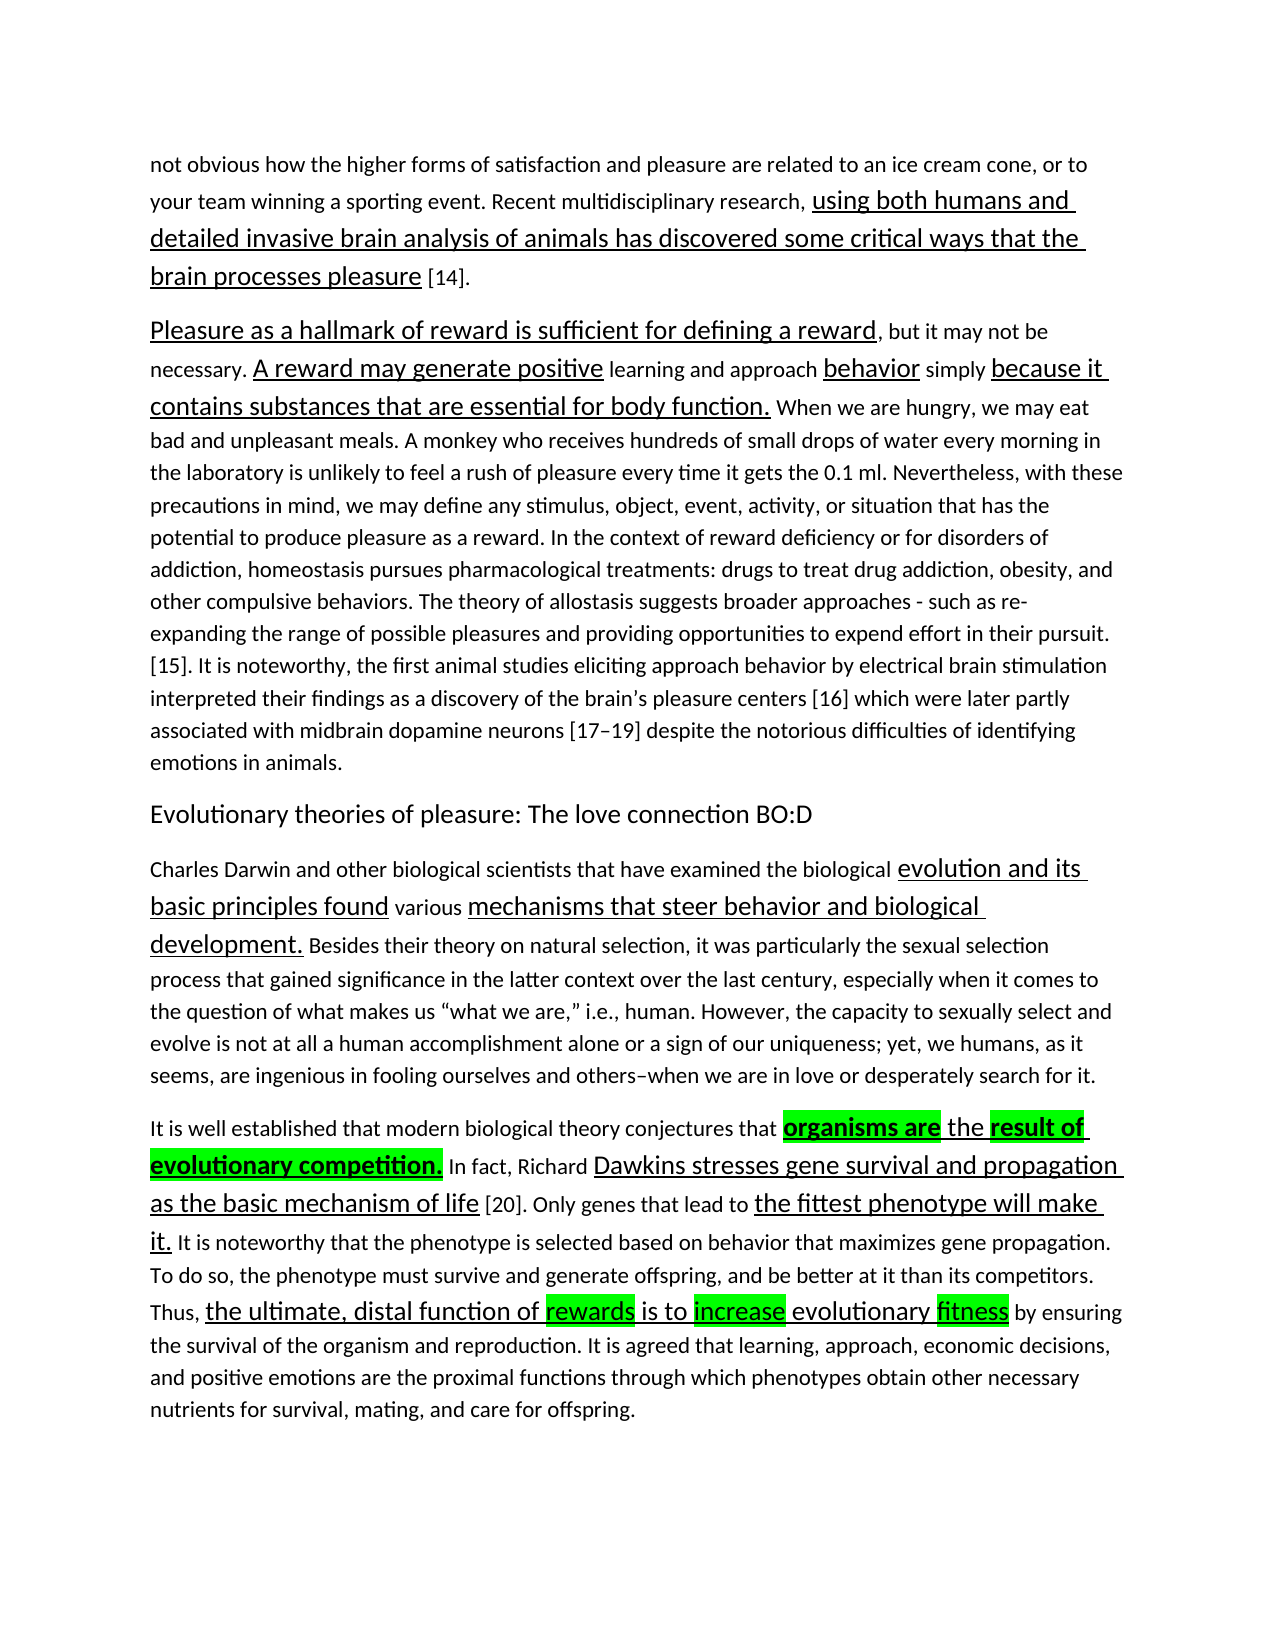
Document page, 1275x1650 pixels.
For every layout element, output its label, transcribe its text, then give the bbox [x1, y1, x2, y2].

text It is well established that modern biological theory conjectures that organisms are the result of evolutionary competition. In fact, Richard Dawkins stresses gene survival and propagation as the basic mechanism of life [20]. Only genes that lead to the fittest phenotype will make it. It is noteworthy that the phenotype is selected based on behavior that maximizes gene propagation. To do so, the phenotype must survive and generate offspring, and be better at it than its competitors. Thus, the ultimate, distal function of rewards is to increase evolutionary fitness by ensuring the survival of the organism and reproduction. It is agreed that learning, approach, economic decisions, and positive emotions are the proximal functions through which phenotypes obtain other necessary nutrients for survival, mating, and care for offspring. [150, 1110, 1125, 1423]
text Pleasure as a hallmark of reward is sufficient for defining a reward, but it may not be necessary. A reward may generate positive learning and approach behavior simply because it contains substances that are essential for body function. When we are hungry, we may eat bad and unpleasant meals. A monkey who receives hundreds of small drops of water every morning in the laboratory is unlikely to feel a rush of pleasure every time it gets the 0.1 ml. Nevertheless, with these precautions in mind, we may define any stimulus, object, event, activity, or situation that has the potential to produce pleasure as a reward. In the context of reward deficiency or for disorders of addiction, homeostasis pursues pharmacological treatments: drugs to treat drug addiction, obesity, and other compulsive behaviors. The theory of allostasis suggests broader approaches - such as re-expanding the range of possible pleasures and providing opportunities to expend effort in their pursuit. [15]. It is noteworthy, the first animal studies eliciting approach behavior by electrical brain stimulation interpreted their findings as a discovery of the brain’s pleasure centers [16] which were later partly associated with midbrain dopamine neurons [17–19] despite the notorious difficulties of identifying emotions in animals. [150, 313, 1125, 776]
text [150, 150, 1125, 292]
text Evolutionary theories of pleasure: The love connection BO:D [150, 797, 1125, 830]
text Charles Darwin and other biological scientists that have examined the biological evolution and its basic principles found various mechanisms that steer behavior and biological development. Besides their theory on natural selection, it was particularly the sexual selection process that gained significance in the latter context over the last century, especially when it comes to the question of what makes us “what we are,” i.e., human. However, the capacity to sexually select and evolve is not at all a human accomplishment alone or a sign of our uniqueness; yet, we humans, as it seems, are ingenious in fooling ourselves and others–when we are in love or desperately search for it. [150, 852, 1125, 1089]
